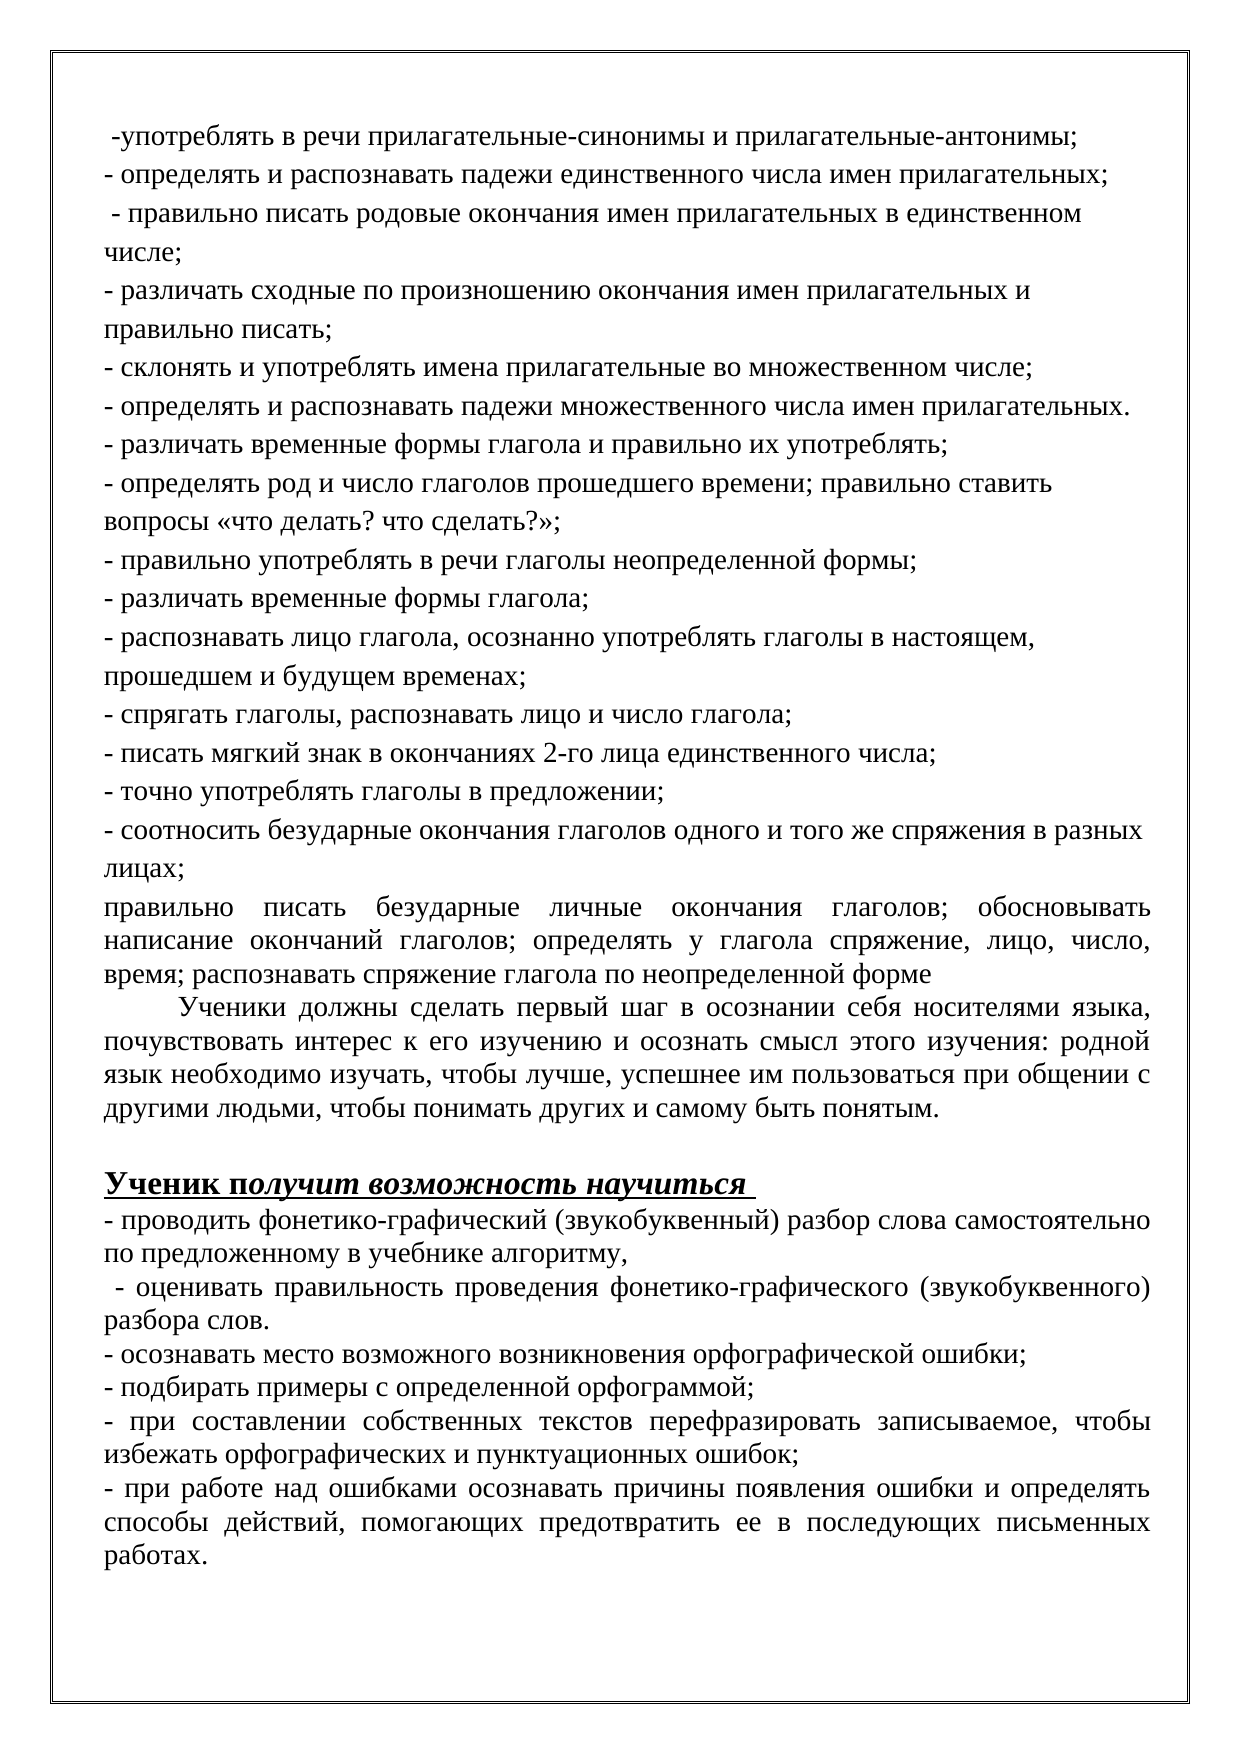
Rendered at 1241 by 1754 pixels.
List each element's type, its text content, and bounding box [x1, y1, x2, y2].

text - спрягать глаголы, распознавать лицо и число глагола; [103, 696, 1152, 730]
text - определять и распознавать падежи множественного числа имен прилагательных. [103, 388, 1152, 421]
text - при составлении собственных текстов перефразировать записываемое, чтобы избежать орфографических и пунктуационных ошибок; [103, 1403, 1152, 1470]
text Ученики должны сделать первый шаг в осознании себя носителями языка, почувствовать интерес к его изучению и осознать смысл этого изучения: родной язык необходимо изучать, чтобы лучше, успешнее им пользоваться при общении с другими людьми, чтобы понимать других и самому быть понятым. [103, 989, 1152, 1124]
text Ученик получит возможность научиться [103, 1163, 1152, 1202]
text -употреблять в речи прилагательные-синонимы и прилагательные-антонимы; [103, 118, 1152, 152]
text - определять род и число глаголов прошедшего времени; правильно ставить вопросы «что делать? что сделать?»; [103, 465, 1152, 537]
text - писать мягкий знак в окончаниях 2-го лица единственного числа; [103, 735, 1152, 768]
text - различать временные формы глагола и правильно их употреблять; [103, 426, 1152, 460]
text - соотносить безударные окончания глаголов одного и того же спряжения в разных лицах; [103, 812, 1152, 884]
text - различать временные формы глагола; [103, 581, 1152, 614]
text - правильно писать родовые окончания имен прилагательных в единственном числе; [103, 195, 1152, 267]
text - подбирать примеры с определенной орфограммой; [103, 1369, 1152, 1403]
text - осознавать место возможного возникновения орфографической ошибки; [103, 1336, 1152, 1369]
text - точно употреблять глаголы в предложении; [103, 773, 1152, 807]
text - различать сходные по произношению окончания имен прилагательных и правильно писать; [103, 272, 1152, 344]
text - оценивать правильность проведения фонетико-графического (звукобуквенного) разбора слов. [103, 1269, 1152, 1336]
text - проводить фонетико-графический (звукобуквенный) разбор слова самостоятельно по предложенному в учебнике алгоритму, [103, 1202, 1152, 1269]
text - определять и распознавать падежи единственного числа имен прилагательных; [103, 157, 1152, 190]
text - склонять и употреблять имена прилагательные во множественном числе; [103, 349, 1152, 383]
text - распознавать лицо глагола, осознанно употреблять глаголы в настоящем, прошедшем и будущем временах; [103, 619, 1152, 691]
text - правильно употреблять в речи глаголы неопределенной формы; [103, 542, 1152, 576]
text - при работе над ошибками осознавать причины появления ошибки и определять способы действий, помогающих предотвратить ее в последующих письменных работах. [103, 1470, 1152, 1571]
text правильно писать безударные личные окончания глаголов; обосновывать написание окончаний глаголов; определять у глагола спряжение, лицо, число, время; распознавать спряжение глагола по неопределенной форме [103, 889, 1152, 989]
